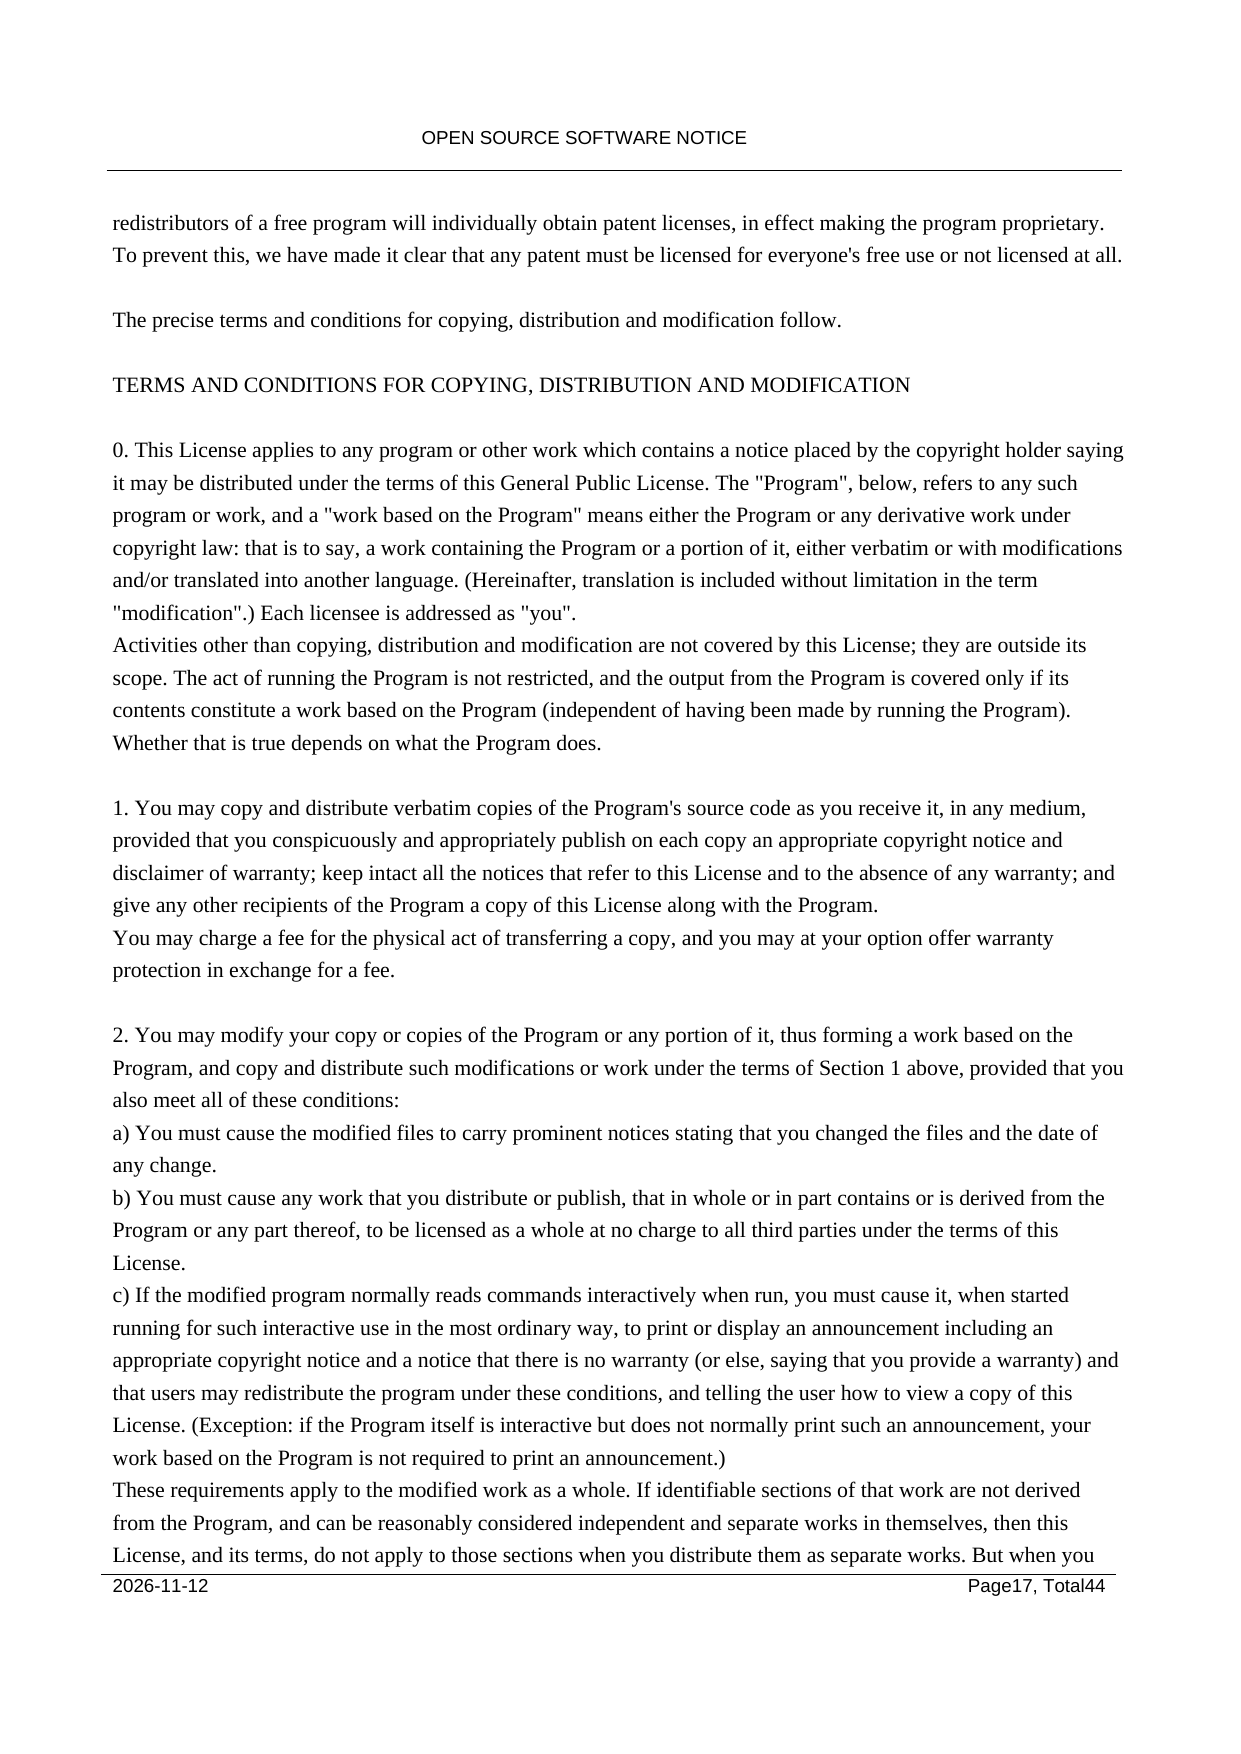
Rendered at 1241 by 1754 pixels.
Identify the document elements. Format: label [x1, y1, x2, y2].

text [112, 206, 1128, 1571]
